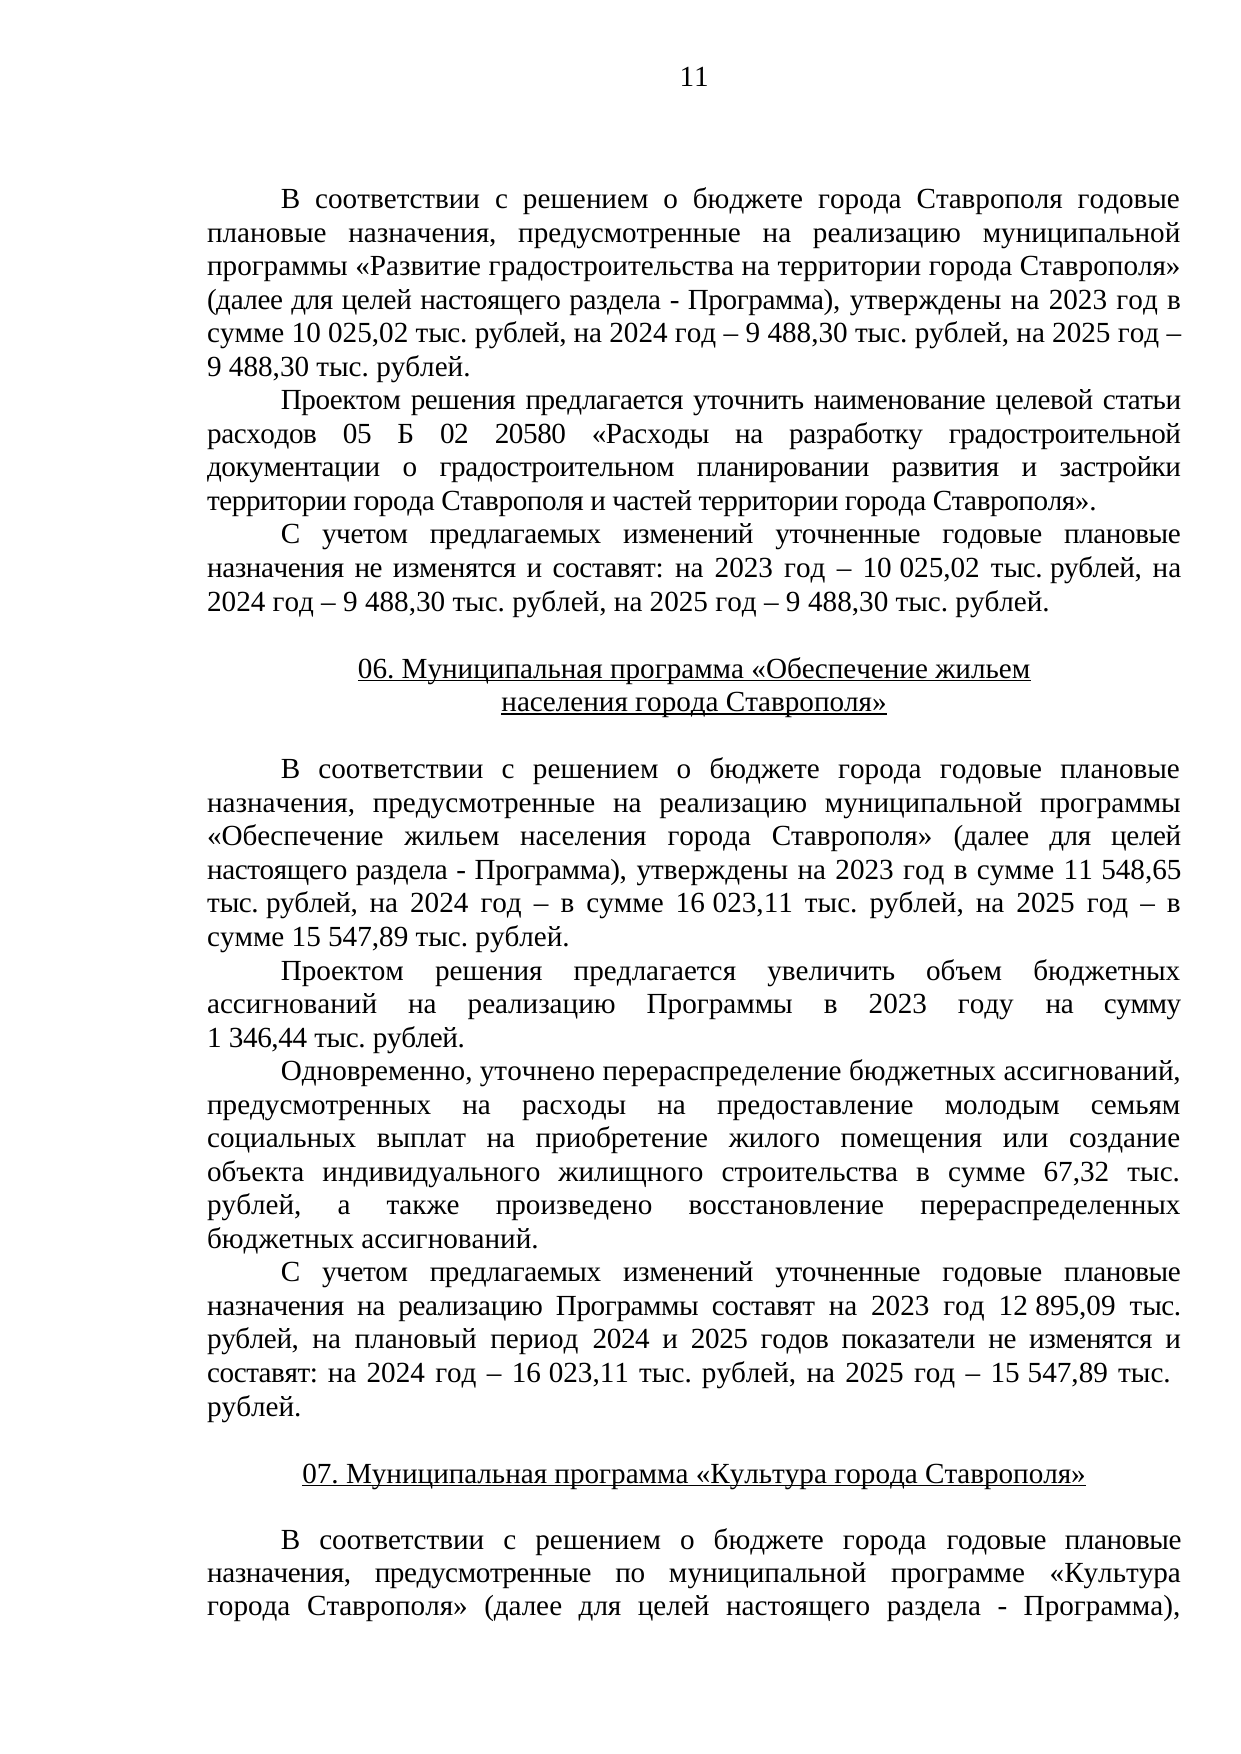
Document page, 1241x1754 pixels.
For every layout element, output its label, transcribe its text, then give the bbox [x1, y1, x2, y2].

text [207, 1523, 1181, 1622]
text В соответствии с решением о бюджете города Ставрополя годовые плановые назначения, предусмотренные на реализацию муниципальной программы «Развитие градостроительства на территории города Ставрополя» (далее для целей настоящего раздела - Программа), утверждены на 2023 год в сумме 10 025,02 тыс. рублей, на 2024 год – 9 488,30 тыс. рублей, на 2025 год – 9 488,30 тыс. рублей. [207, 181, 1181, 382]
text Одновременно, уточнено перераспределение бюджетных ассигнований, предусмотренных на расходы на предоставление молодым семьям социальных выплат на приобретение жилого помещения или создание объекта индивидуального жилищного строительства в сумме 67,32 тыс. рублей, а также произведено восстановление перераспределенных бюджетных ассигнований. [207, 1053, 1181, 1254]
text Проектом решения предлагается уточнить наименование целевой статьи расходов 05 Б 02 20580 «Расходы на разработку градостроительной документации о градостроительном планировании развития и застройки территории города Ставрополя и частей территории города Ставрополя». [207, 382, 1181, 517]
text В соответствии с решением о бюджете города годовые плановые назначения, предусмотренные на реализацию муниципальной программы «Обеспечение жильем населения города Ставрополя» (далее для целей настоящего раздела - Программа), утверждены на 2023 год в сумме 11 548,65 тыс. рублей, на 2024 год – в сумме 16 023,11 тыс. рублей, на 2025 год – в сумме 15 547,89 тыс. рублей. [207, 751, 1181, 953]
text Проектом решения предлагается увеличить объем бюджетных ассигнований на реализацию Программы в 2023 году на сумму 1 346,44 тыс. рублей. [207, 953, 1181, 1053]
text 07. Муниципальная программа «Культура города Ставрополя» [207, 1456, 1181, 1489]
text С учетом предлагаемых изменений уточненные годовые плановые назначения не изменятся и составят: на 2023 год – 10 025,02 тыс. рублей, на 2024 год – 9 488,30 тыс. рублей, на 2025 год – 9 488,30 тыс. рублей. [207, 517, 1181, 617]
text С учетом предлагаемых изменений уточненные годовые плановые назначения на реализацию Программы составят на 2023 год 12 895,09 тыс. рублей, на плановый период 2024 и 2025 годов показатели не изменятся и составят: на 2024 год – 16 023,11 тыс. рублей, на 2025 год – 15 547,89 тыс. рублей. [207, 1254, 1181, 1422]
text 06. Муниципальная программа «Обеспечение жильем [207, 651, 1181, 684]
text населения города Ставрополя» [207, 684, 1181, 718]
